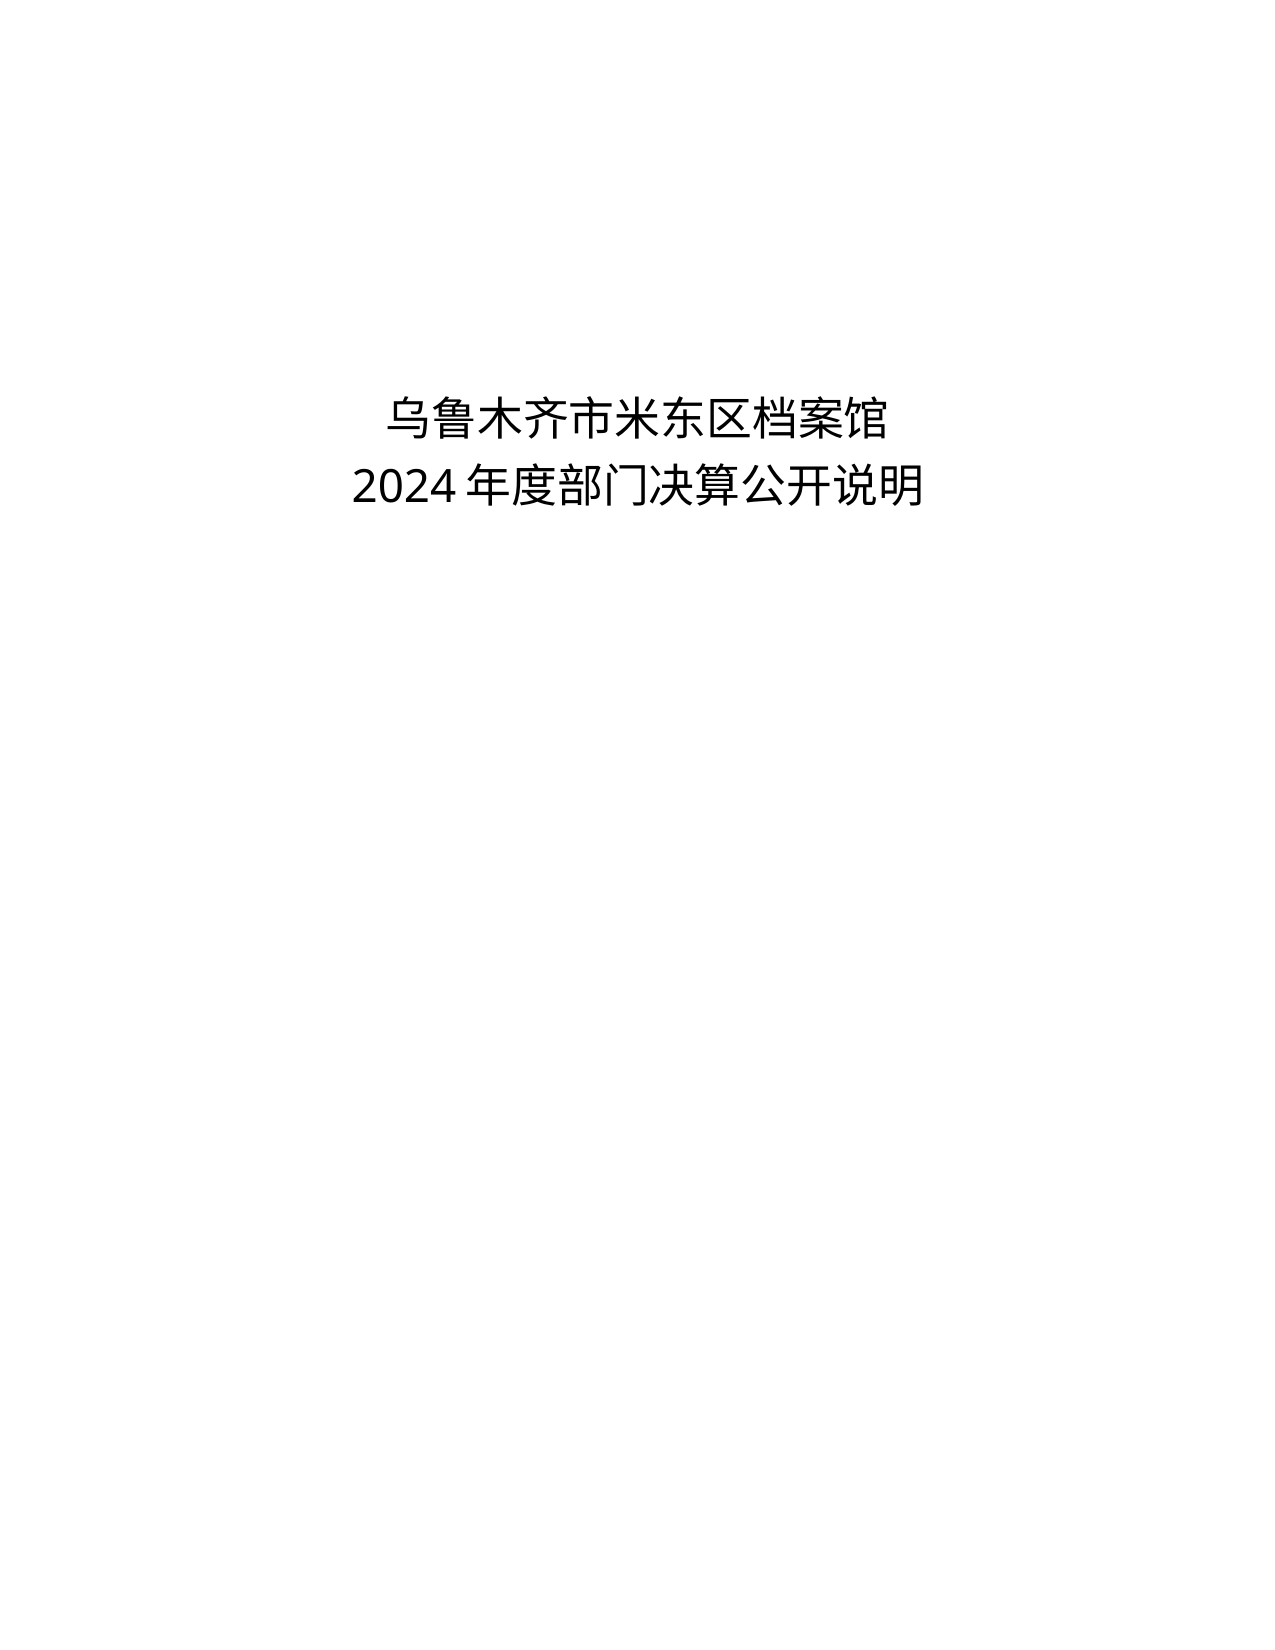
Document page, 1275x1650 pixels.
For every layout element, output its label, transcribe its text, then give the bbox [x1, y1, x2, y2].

text 2024年度部门决算公开说明 [187, 449, 1087, 516]
text 乌鲁木齐市米东区档案馆 [187, 383, 1087, 449]
